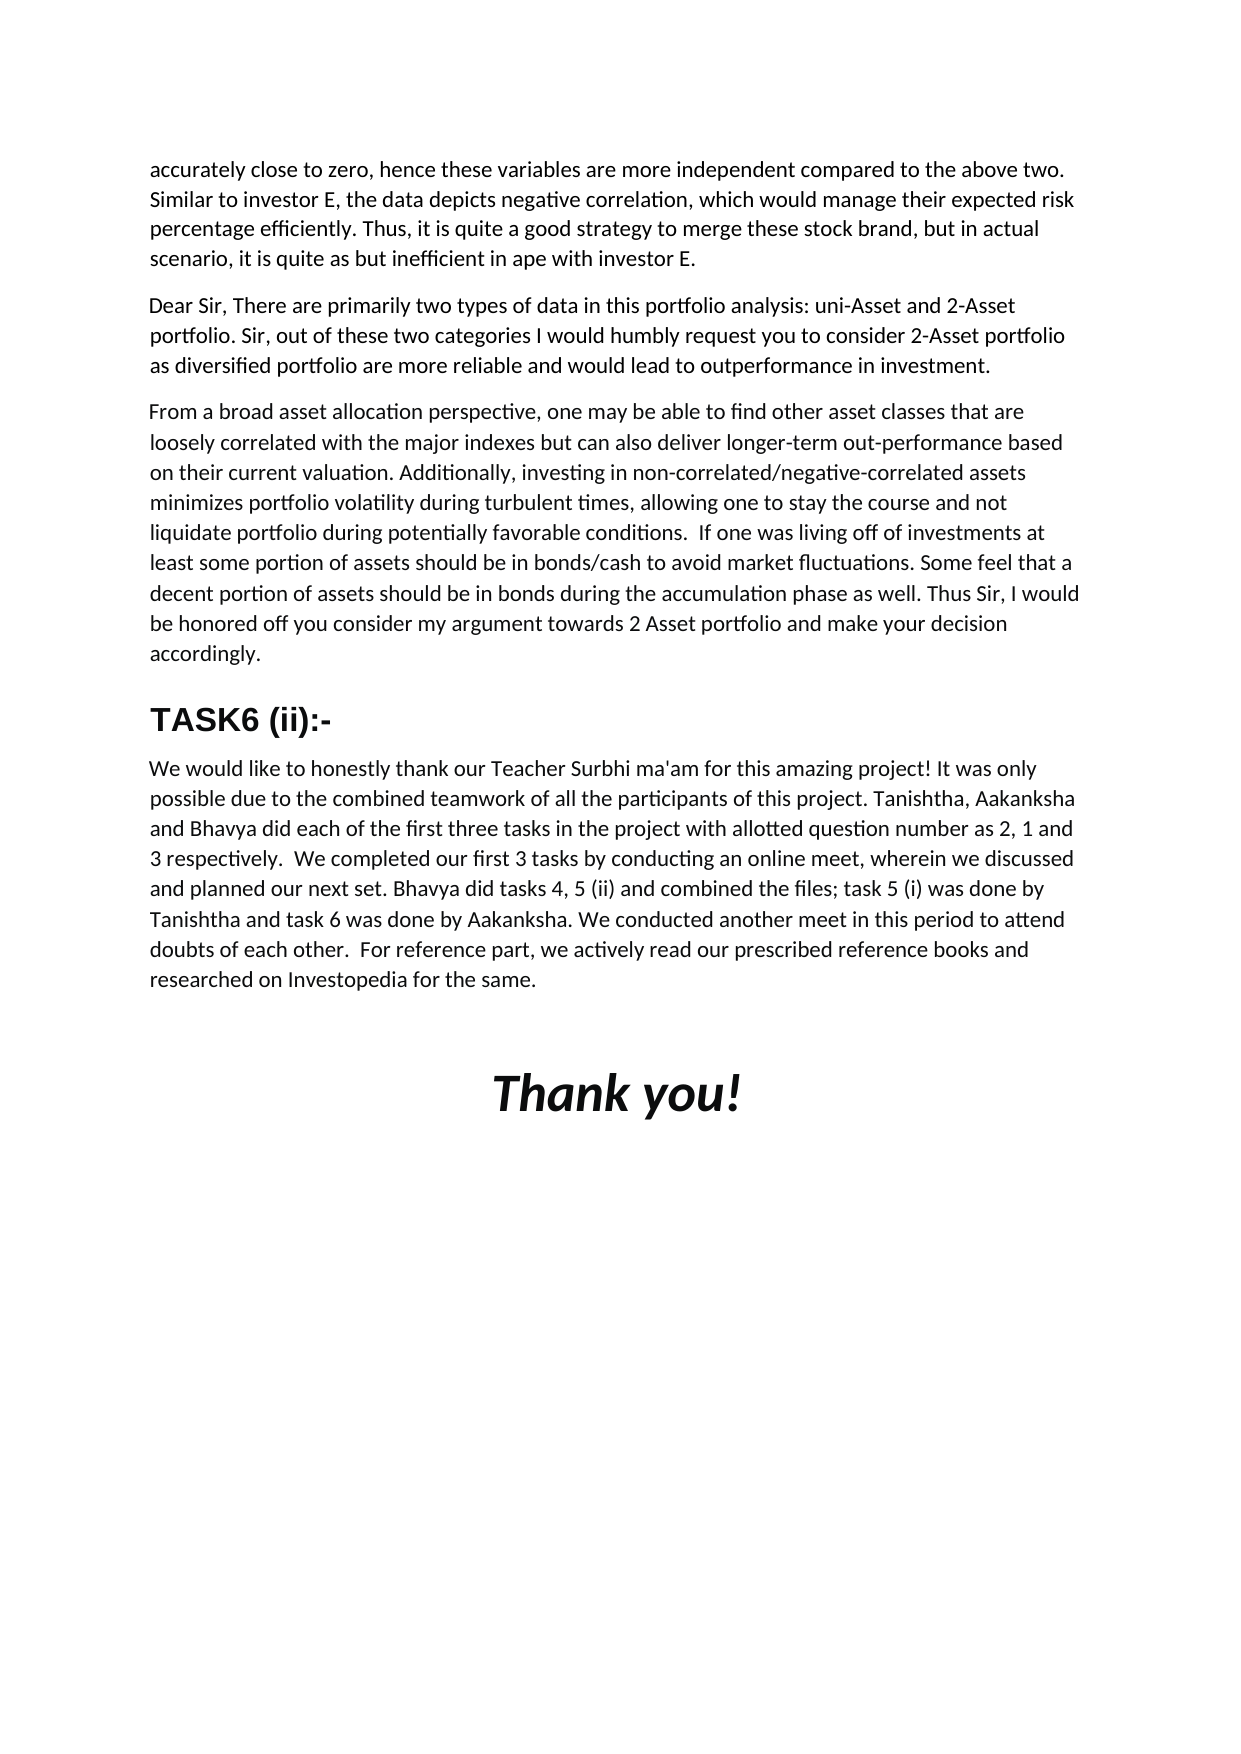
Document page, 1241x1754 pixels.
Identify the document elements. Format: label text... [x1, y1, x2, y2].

text We would like to honestly thank our Teacher Surbhi ma'am for this amazing project! It was only possible due to the combined teamwork of all the participants of this project. Tanishtha, Aakanksha and Bhavya did each of the first three tasks in the project with allotted question number as 2, 1 and 3 respectively. We completed our first 3 tasks by conducting an online meet, wherein we discussed and planned our next set. Bhavya did tasks 4, 5 (ii) and combined the files; task 5 (i) was done by Tanishtha and task 6 was done by Aakanksha. We conducted another meet in this period to attend doubts of each other. For reference part, we actively read our prescribed reference books and researched on Investopedia for the same. [148, 754, 1090, 993]
text Dear Sir, There are primarily two types of data in this portfolio analysis: uni-Asset and 2-Asset portfolio. Sir, out of these two categories I would humbly request you to consider 2-Asset portfolio as diversified portfolio are more reliable and would lead to outperformance in investment. [148, 291, 1090, 379]
text TASK6 (ii):- [150, 701, 1090, 739]
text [148, 155, 1090, 272]
text From a broad asset allocation perspective, one may be able to find other asset classes that are loosely correlated with the major indexes but can also deliver longer-term out-performance based on their current valuation. Additionally, investing in non-correlated/negative-correlated assets minimizes portfolio volatility during turbulent times, allowing one to stay the course and not liquidate portfolio during potentially favorable conditions. If one was living off of investments at least some portion of assets should be in bonds/cash to avoid market fluctuations. Some feel that a decent portion of assets should be in bonds during the accumulation phase as well. Thus Sir, I would be honored off you consider my argument towards 2 Asset portfolio and make your decision accordingly. [148, 397, 1090, 667]
text Thank you! [148, 1059, 1090, 1125]
